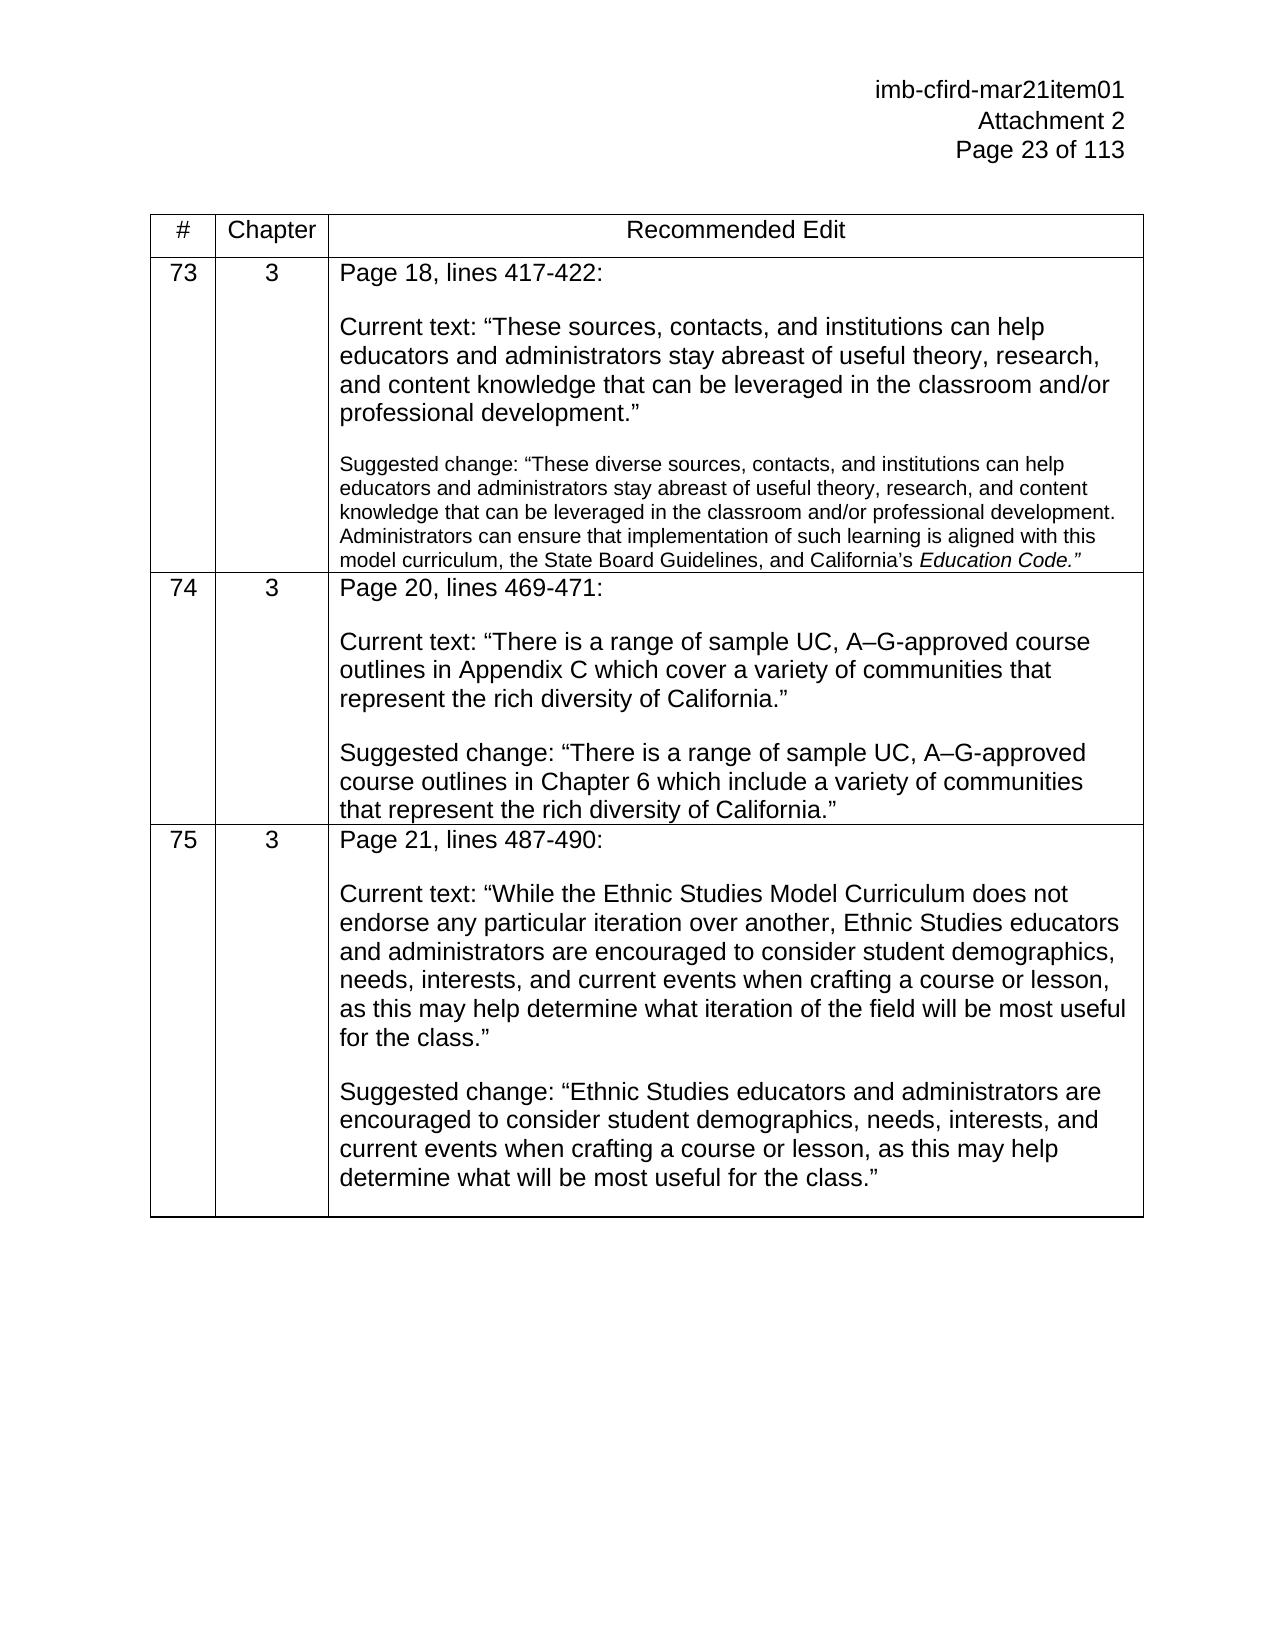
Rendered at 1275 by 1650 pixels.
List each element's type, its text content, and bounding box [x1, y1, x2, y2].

table_cell Page 20, lines 469-471: Current text: “There is a range of sample UC, A–G-approved course outlines in Appendix C which cover a variety of communities that represent the rich diversity of California.” Suggested change: “There is a range of sample UC, A–G-approved course outlines in Chapter 6 which include a variety of communities that represent the rich diversity of California.” [329, 573, 1143, 824]
table_header Chapter [216, 215, 328, 257]
table_cell 74 [151, 573, 215, 824]
table_cell 3 [216, 573, 328, 824]
table_cell 3 [216, 825, 328, 1216]
table_header # [151, 215, 215, 257]
table_cell 3 [216, 258, 328, 572]
table_header Recommended Edit [329, 215, 1143, 257]
table_cell Page 18, lines 417-422: Current text: “These sources, contacts, and institutions can help educators and administrators stay abreast of useful theory, research, and content knowledge that can be leveraged in the classroom and/or professional development.” Suggested change: “These diverse sources, contacts, and institutions can help educators and administrators stay abreast of useful theory, research, and content knowledge that can be leveraged in the classroom and/or professional development. Administrators can ensure that implementation of such learning is aligned with this model curriculum, the State Board Guidelines, and California’s Education Code.” [329, 258, 1143, 572]
table_cell Page 21, lines 487-490: Current text: “While the Ethnic Studies Model Curriculum does not endorse any particular iteration over another, Ethnic Studies educators and administrators are encouraged to consider student demographics, needs, interests, and current events when crafting a course or lesson, as this may help determine what iteration of the field will be most useful for the class.” Suggested change: “Ethnic Studies educators and administrators are encouraged to consider student demographics, needs, interests, and current events when crafting a course or lesson, as this may help determine what will be most useful for the class.” [329, 825, 1143, 1216]
table_cell 73 [151, 258, 215, 572]
table_cell 75 [151, 825, 215, 1216]
